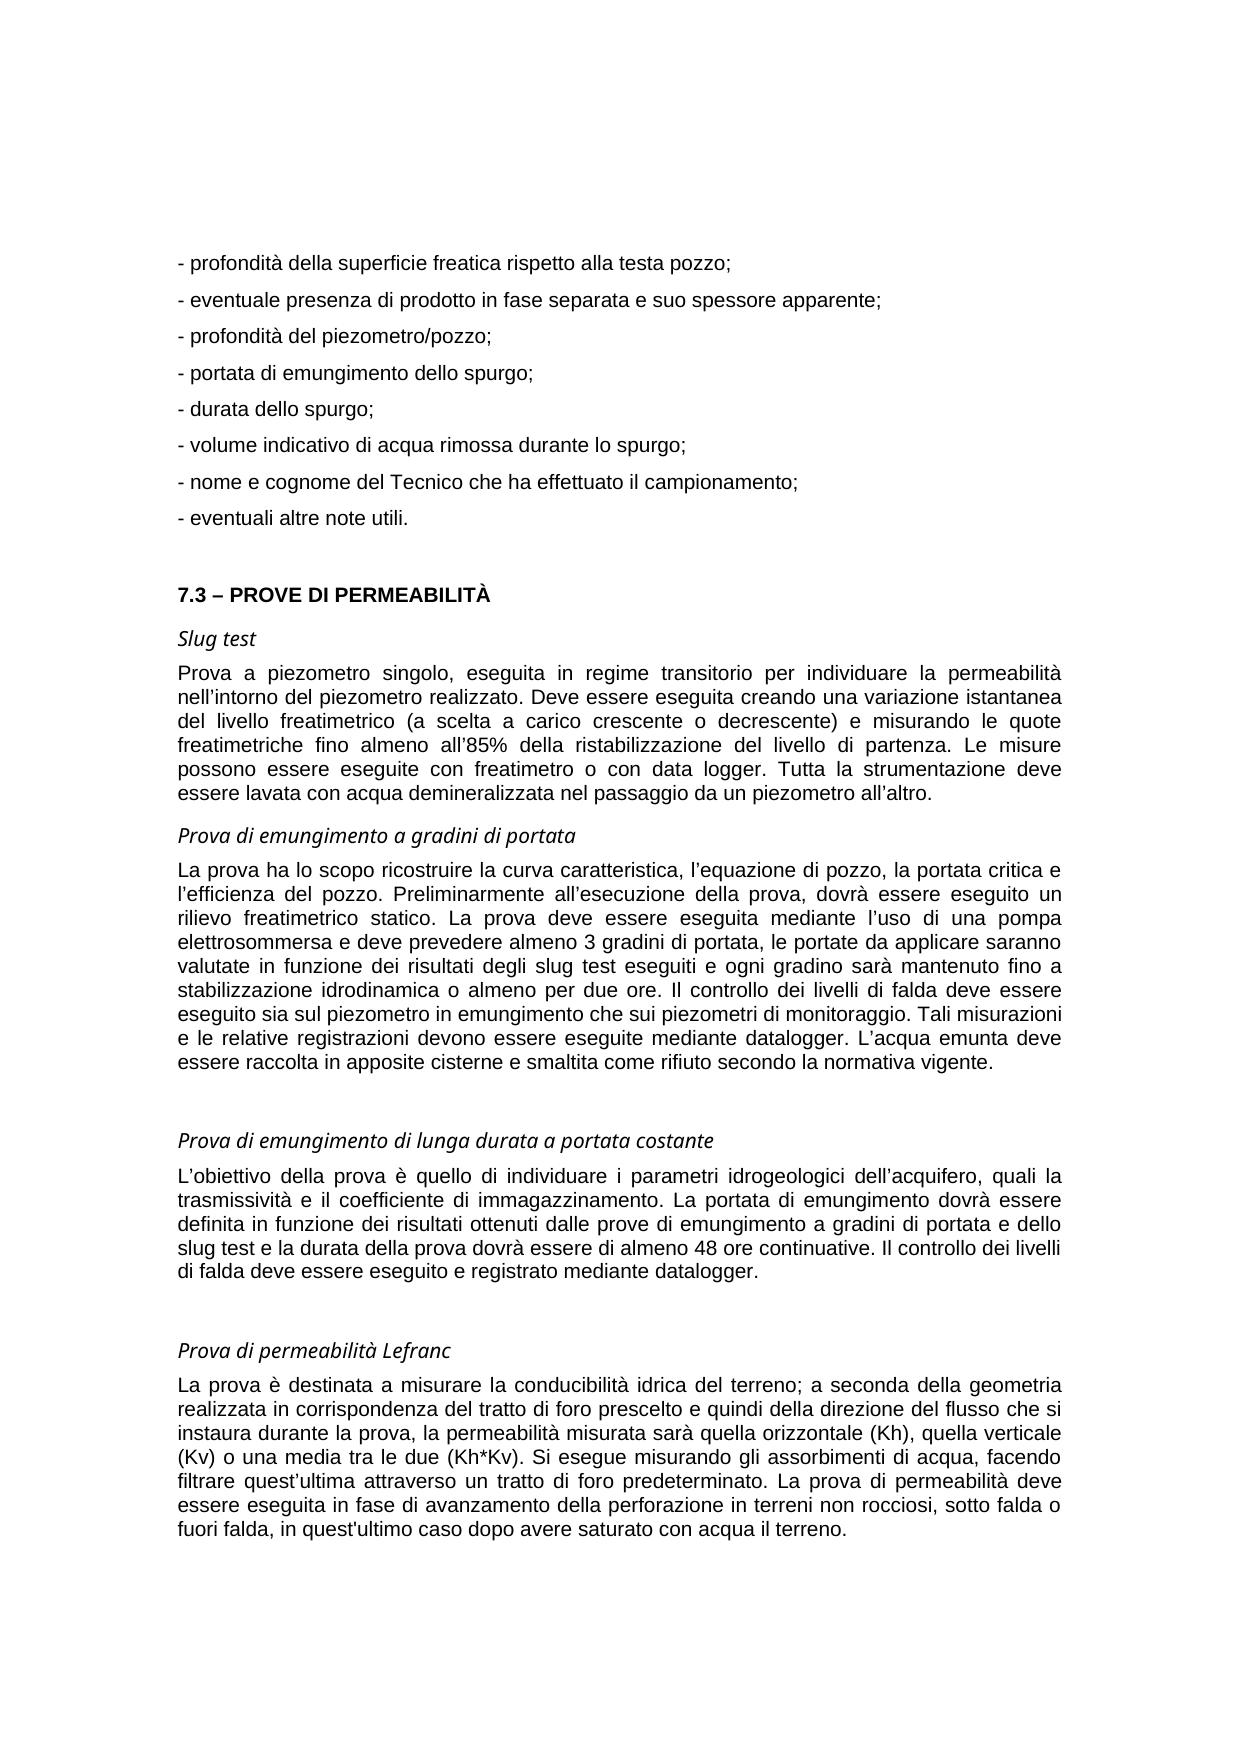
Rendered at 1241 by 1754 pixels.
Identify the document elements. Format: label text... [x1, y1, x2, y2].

text - eventuale presenza di prodotto in fase separata e suo spessore apparente; [177, 287, 1063, 311]
text L’obiettivo della prova è quello di individuare i parametri idrogeologici dell’acquifero, quali la trasmissività e il coefficiente di immagazzinamento. La portata di emungimento dovrà essere definita in funzione dei risultati ottenuti dalle prove di emungimento a gradini di portata e dello slug test e la durata della prova dovrà essere di almeno 48 ore continuative. Il controllo dei livelli di falda deve essere eseguito e registrato mediante datalogger. [177, 1163, 1063, 1283]
subtitle Slug test [177, 624, 1063, 652]
subtitle Prova di emungimento a gradini di portata [177, 821, 1063, 849]
subtitle Prova di permeabilità Lefranc [177, 1336, 1063, 1365]
text - volume indicativo di acqua rimossa durante lo spurgo; [177, 433, 1063, 457]
text - profondità della superficie freatica rispetto alla testa pozzo; [177, 251, 1063, 275]
subtitle Prova di emungimento di lunga durata a portata costante [177, 1127, 1063, 1155]
text - eventuali altre note utili. [177, 506, 1063, 530]
text La prova ha lo scopo ricostruire la curva caratteristica, l’equazione di pozzo, la portata critica e l’efficienza del pozzo. Preliminarmente all’esecuzione della prova, dovrà essere eseguito un rilievo freatimetrico statico. La prova deve essere eseguita mediante l’uso di una pompa elettrosommersa e deve prevedere almeno 3 gradini di portata, le portate da applicare saranno valutate in funzione dei risultati degli slug test eseguiti e ogni gradino sarà mantenuto fino a stabilizzazione idrodinamica o almeno per due ore. Il controllo dei livelli di falda deve essere eseguito sia sul piezometro in emungimento che sui piezometri di monitoraggio. Tali misurazioni e le relative registrazioni devono essere eseguite mediante datalogger. L’acqua emunta deve essere raccolta in apposite cisterne e smaltita come rifiuto secondo la normativa vigente. [177, 858, 1063, 1073]
text - durata dello spurgo; [177, 397, 1063, 421]
text Prova a piezometro singolo, eseguita in regime transitorio per individuare la permeabilità nell’intorno del piezometro realizzato. Deve essere eseguita creando una variazione istantanea del livello freatimetrico (a scelta a carico crescente o decrescente) e misurando le quote freatimetriche fino almeno all’85% della ristabilizzazione del livello di partenza. Le misure possono essere eseguite con freatimetro o con data logger. Tutta la strumentazione deve essere lavata con acqua demineralizzata nel passaggio da un piezometro all’altro. [177, 661, 1063, 804]
text - nome e cognome del Tecnico che ha effettuato il campionamento; [177, 470, 1063, 494]
text La prova è destinata a misurare la conducibilità idrica del terreno; a seconda della geometria realizzata in corrispondenza del tratto di foro prescelto e quindi della direzione del flusso che si instaura durante la prova, la permeabilità misurata sarà quella orizzontale (Kh), quella verticale (Kv) o una media tra le due (Kh*Kv). Si esegue misurando gli assorbimenti di acqua, facendo filtrare quest’ultima attraverso un tratto di foro predeterminato. La prova di permeabilità deve essere eseguita in fase di avanzamento della perforazione in terreni non rocciosi, sotto falda o fuori falda, in quest'ultimo caso dopo avere saturato con acqua il terreno. [177, 1373, 1063, 1541]
text - profondità del piezometro/pozzo; [177, 324, 1063, 348]
text - portata di emungimento dello spurgo; [177, 360, 1063, 384]
subtitle 7.3 – PROVE DI PERMEABILITÀ [177, 583, 1063, 607]
